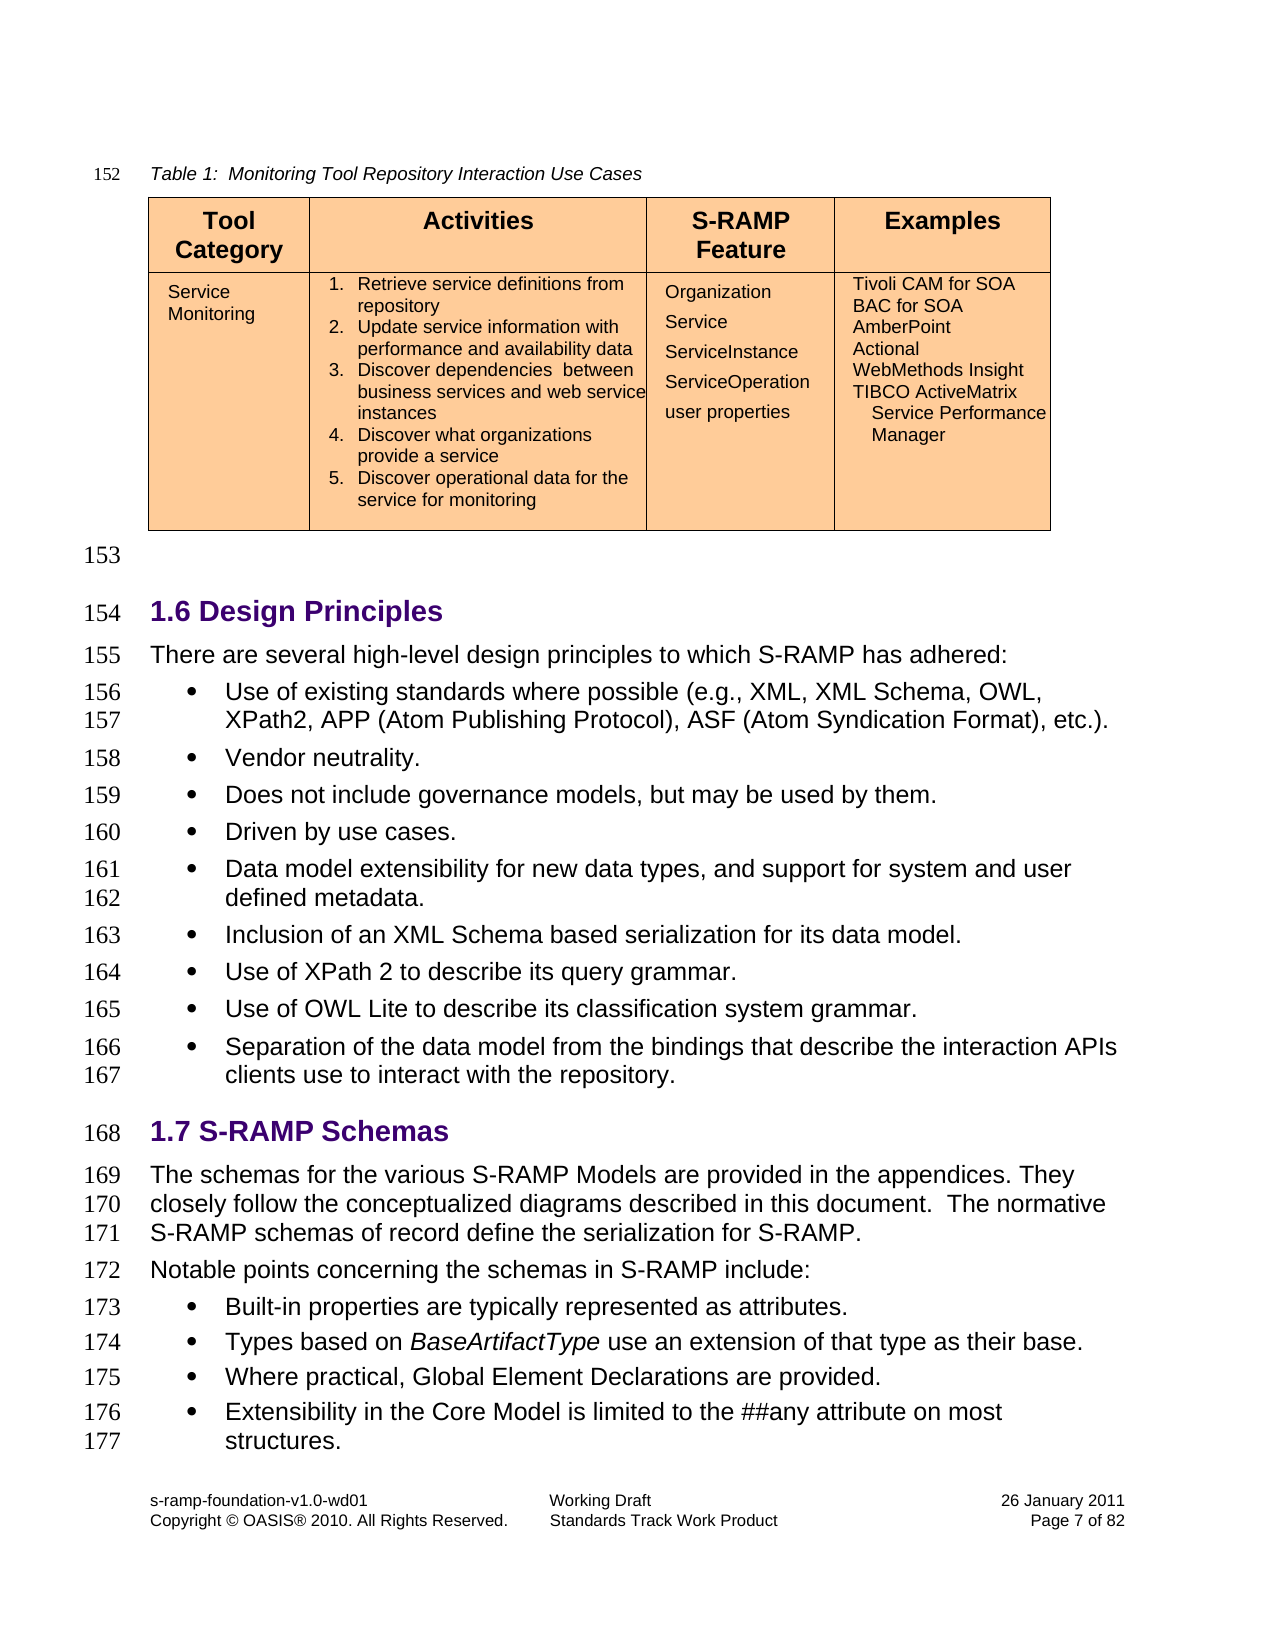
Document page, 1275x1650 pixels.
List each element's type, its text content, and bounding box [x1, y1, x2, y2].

text Table 3: Monitoring Tool Repository Interaction Use Cases [150, 162, 1125, 184]
table_cell Organization Service ServiceInstance ServiceOperation user properties [647, 273, 834, 530]
list Driven by use cases. [187, 817, 1125, 846]
table_header Tool Category [149, 198, 309, 272]
list Where practical, Global Element Declarations are provided. [187, 1362, 1125, 1391]
list Vendor neutrality. [187, 743, 1125, 771]
list Use of existing standards where possible (e.g., XML, XML Schema, OWL, XPath2, APP (Atom Publishing Protocol), ASF (Atom Syndication Format), etc.). [187, 677, 1125, 734]
table_header Examples [835, 198, 1050, 272]
list Extensibility in the Core Model is limited to the ##any attribute on most structures. [187, 1397, 1125, 1455]
list Inclusion of an XML Schema based serialization for its data model. [187, 920, 1125, 949]
table_header Activities [310, 198, 646, 272]
text There are several high-level design principles to which S-RAMP has adhered: [150, 639, 1125, 668]
table_cell Service Monitoring [149, 273, 309, 530]
table_header S-RAMP Feature [647, 198, 834, 272]
list Does not include governance models, but may be used by them. [187, 780, 1125, 809]
list Types based on BaseArtifactType use an extension of that type as their base. [187, 1327, 1125, 1356]
table_cell Retrieve service definitions from repository Update service information with performance and availability data Discover dependencies between business services and web service instances Discover what organizations provide a service Discover operational data for the service for monitoring [310, 273, 646, 530]
list Built-in properties are typically represented as attributes. [187, 1292, 1125, 1321]
table_cell Tivoli CAM for SOA BAC for SOA AmberPoint Actional WebMethods Insight TIBCO ActiveMatrix Service Performance Manager [835, 273, 1050, 530]
list Use of OWL Lite to describe its classification system grammar. [187, 994, 1125, 1023]
list Data model extensibility for new data types, and support for system and user defined metadata. [187, 854, 1125, 912]
subtitle Design Principles [150, 593, 1125, 627]
list Use of XPath 2 to describe its query grammar. [187, 957, 1125, 986]
list Separation of the data model from the bindings that describe the interaction APIs clients use to interact with the repository. [187, 1032, 1125, 1089]
text The schemas for the various S-RAMP Models are provided in the appendices. They closely follow the conceptualized diagrams described in this document. The normative S-RAMP schemas of record define the serialization for S-RAMP. [150, 1160, 1125, 1247]
subtitle S-RAMP Schemas [150, 1114, 1125, 1148]
text Notable points concerning the schemas in S-RAMP include: [150, 1255, 1125, 1284]
